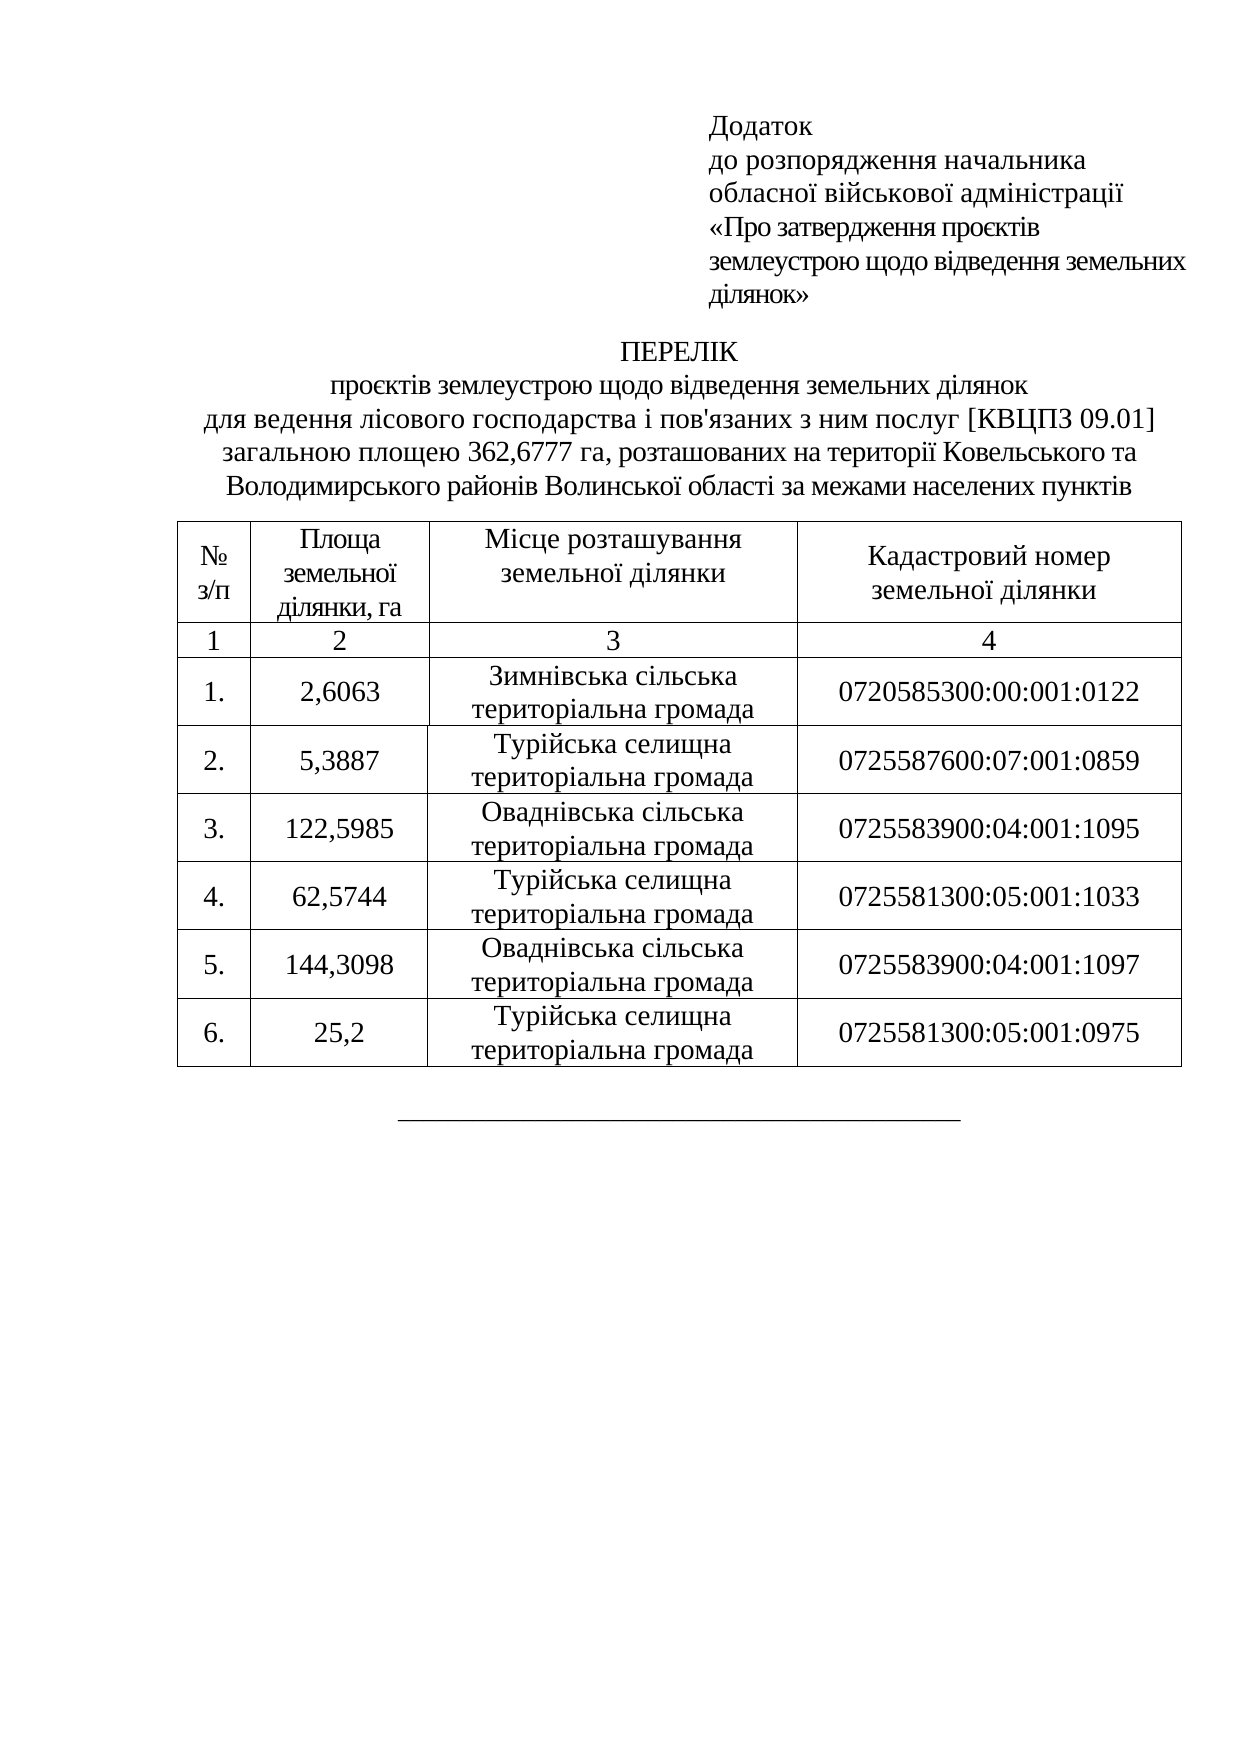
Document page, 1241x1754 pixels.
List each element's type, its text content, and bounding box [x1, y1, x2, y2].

table_cell 2,6063 [251, 658, 429, 725]
table_cell 25,2 [251, 999, 427, 1066]
table_cell 4. [178, 862, 250, 929]
text ПЕРЕЛІК [177, 334, 1181, 367]
table_cell Оваднівська сільська територіальна громада [428, 930, 797, 997]
table_cell Оваднівська сільська територіальна громада [428, 794, 797, 861]
table_cell 6. [178, 999, 250, 1066]
table_cell 3 [430, 623, 797, 657]
table_cell 4 [798, 623, 1181, 657]
text Додаток [709, 108, 1181, 142]
table_cell 0725581300:05:001:1033 [798, 862, 1181, 929]
table_header № з/п [178, 522, 250, 622]
table_cell 5,3887 [251, 726, 427, 793]
table_cell 1 [178, 623, 250, 657]
text обласної військової адміністрації [709, 176, 1181, 209]
table_cell 62,5744 [251, 862, 427, 929]
table_cell Турійська селищна територіальна громада [428, 999, 797, 1066]
table_cell 2. [178, 726, 250, 793]
table_header Площа земельної ділянки, га [251, 522, 429, 622]
table_cell 5. [178, 930, 250, 997]
table_cell Турійська селищна територіальна громада [428, 862, 797, 929]
table_cell 0720585300:00:001:0122 [798, 658, 1181, 725]
table_cell 2 [251, 623, 429, 657]
text проєктів землеустрою щодо відведення земельних ділянок [177, 367, 1181, 401]
table_cell 122,5985 [251, 794, 427, 861]
table_cell 0725583900:04:001:1097 [798, 930, 1181, 997]
table_cell 1. [178, 658, 250, 725]
table_header Кадастровий номер земельної ділянки [798, 522, 1181, 622]
table_cell Зимнівська сільська територіальна громада [430, 658, 797, 725]
text _____________________________________________ [177, 1095, 1181, 1124]
table_header Місце розташування земельної ділянки [430, 522, 797, 622]
table_cell 0725587600:07:001:0859 [798, 726, 1181, 793]
text «Про затвердження проєктів землеустрою щодо відведення земельних ділянок» [709, 209, 1196, 310]
table_cell 144,3098 [251, 930, 427, 997]
table_cell 0725583900:04:001:1095 [798, 794, 1181, 861]
text для ведення лісового господарства і пов'язаних з ним послуг [КВЦПЗ 09.01] загальною площею 362,6777 га, розташованих на території Ковельського та Володимирського районів Волинської області за межами населених пунктів [177, 401, 1181, 501]
table_cell 0725581300:05:001:0975 [798, 999, 1181, 1066]
table_cell 3. [178, 794, 250, 861]
text до розпорядження начальника [709, 142, 1181, 176]
table_cell Турійська селищна територіальна громада [428, 726, 797, 793]
